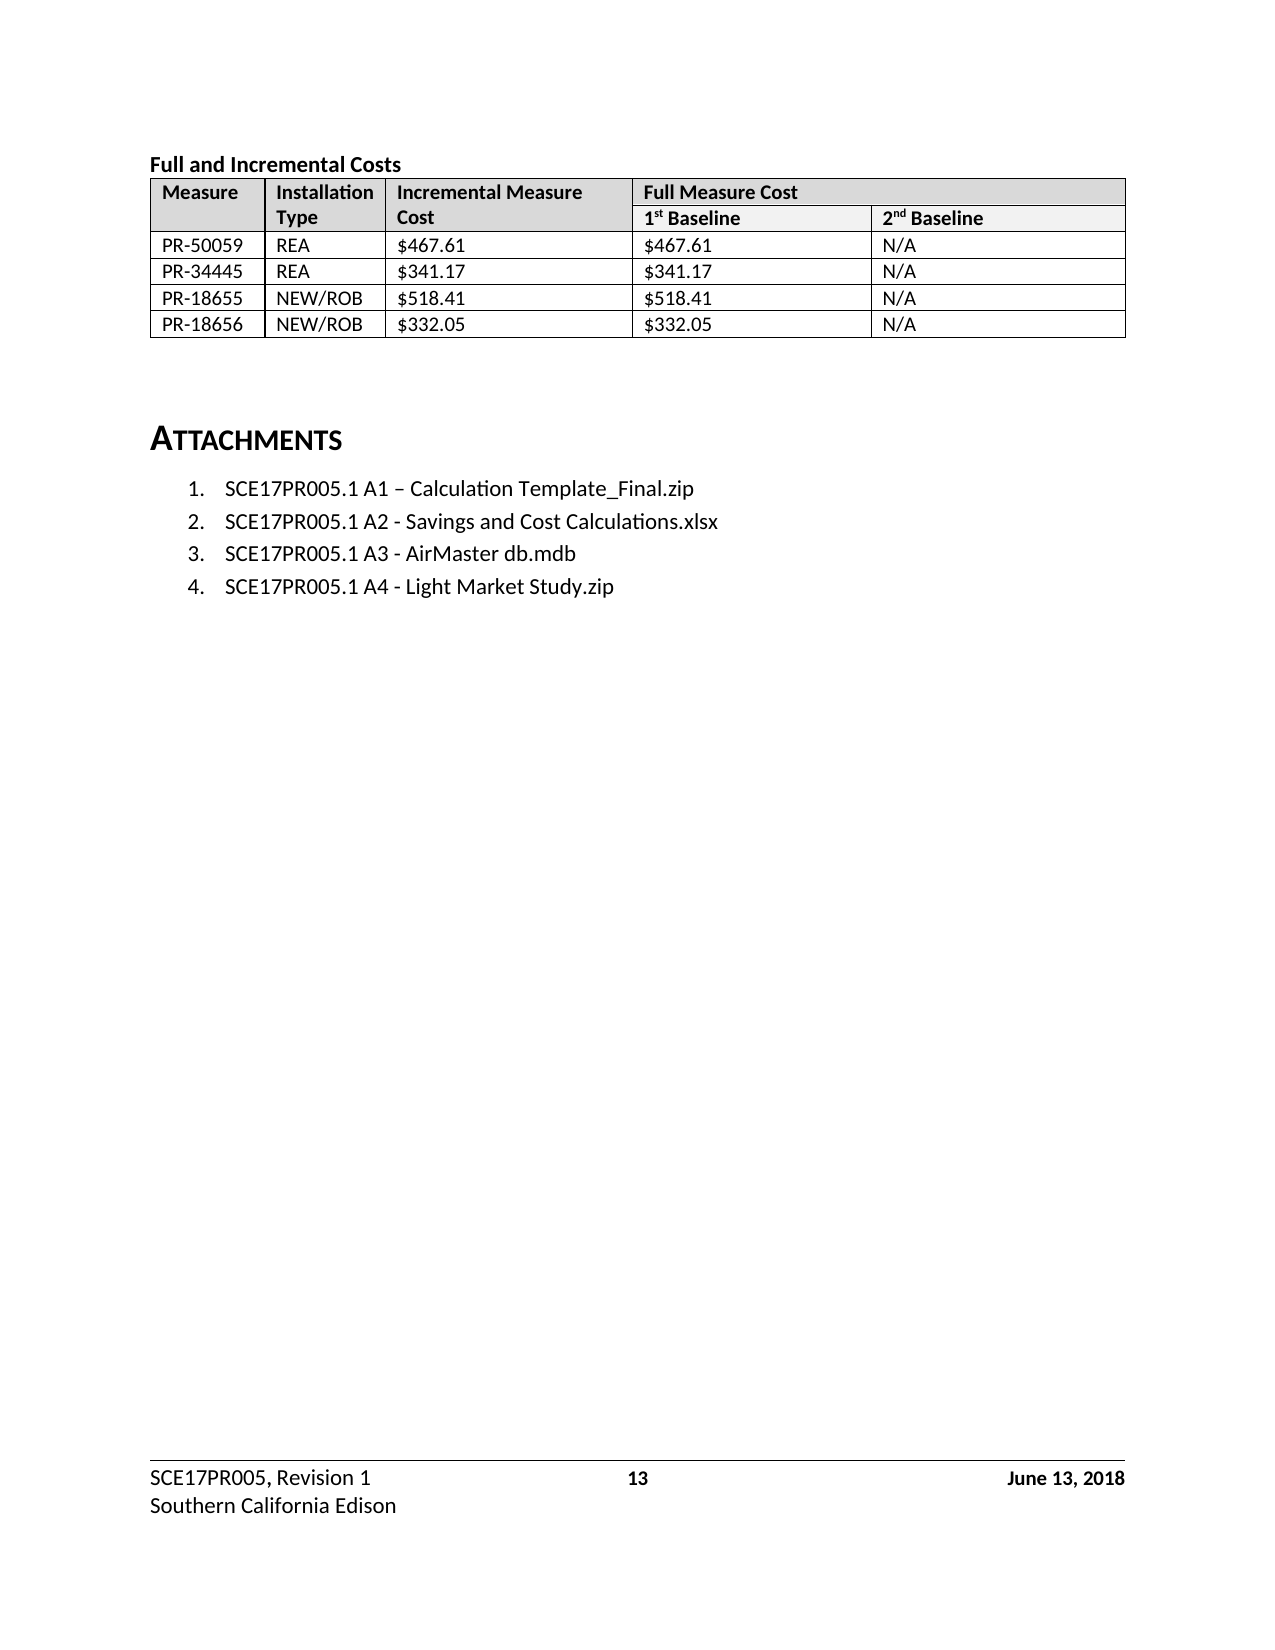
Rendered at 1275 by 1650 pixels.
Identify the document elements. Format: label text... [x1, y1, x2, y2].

list SCE17PR005.1 A2 - Savings and Cost Calculations.xlsx [187, 507, 1125, 535]
table_header Installation Type [266, 179, 385, 231]
list SCE17PR005.1 A3 - AirMaster db.mdb [187, 539, 1125, 568]
table_cell PR-50059 [151, 232, 264, 257]
subtitle Attachments [150, 414, 1125, 459]
text Full and Incremental Costs [150, 150, 1125, 178]
table_cell $518.41 [386, 285, 632, 310]
table_cell $341.17 [633, 259, 871, 284]
table_cell PR-18656 [151, 311, 264, 337]
table_cell 2nd Baseline [872, 206, 1125, 231]
table_cell $332.05 [386, 311, 632, 337]
table_cell $467.61 [386, 232, 632, 257]
table_cell N/A [872, 285, 1125, 310]
table_cell PR-34445 [151, 259, 264, 284]
table_cell N/A [872, 232, 1125, 257]
table_cell $467.61 [633, 232, 871, 257]
list SCE17PR005.1 A1 – Calculation Template_Final.zip [187, 472, 1125, 503]
table_cell N/A [872, 311, 1125, 337]
table_cell $341.17 [386, 259, 632, 284]
table_header Measure [151, 179, 264, 231]
table_header Incremental Measure Cost [386, 179, 632, 231]
list SCE17PR005.1 A4 - Light Market Study.zip [187, 572, 1125, 600]
table_cell N/A [872, 259, 1125, 284]
table_cell PR-18655 [151, 285, 264, 310]
table_cell 1st Baseline [633, 206, 871, 231]
table_header Full Measure Cost [633, 179, 1125, 204]
table_cell $332.05 [633, 311, 871, 337]
table_cell $518.41 [633, 285, 871, 310]
table_cell NEW/ROB [266, 311, 385, 337]
table_cell REA [266, 259, 385, 284]
table_cell NEW/ROB [266, 285, 385, 310]
table_cell REA [266, 232, 385, 257]
